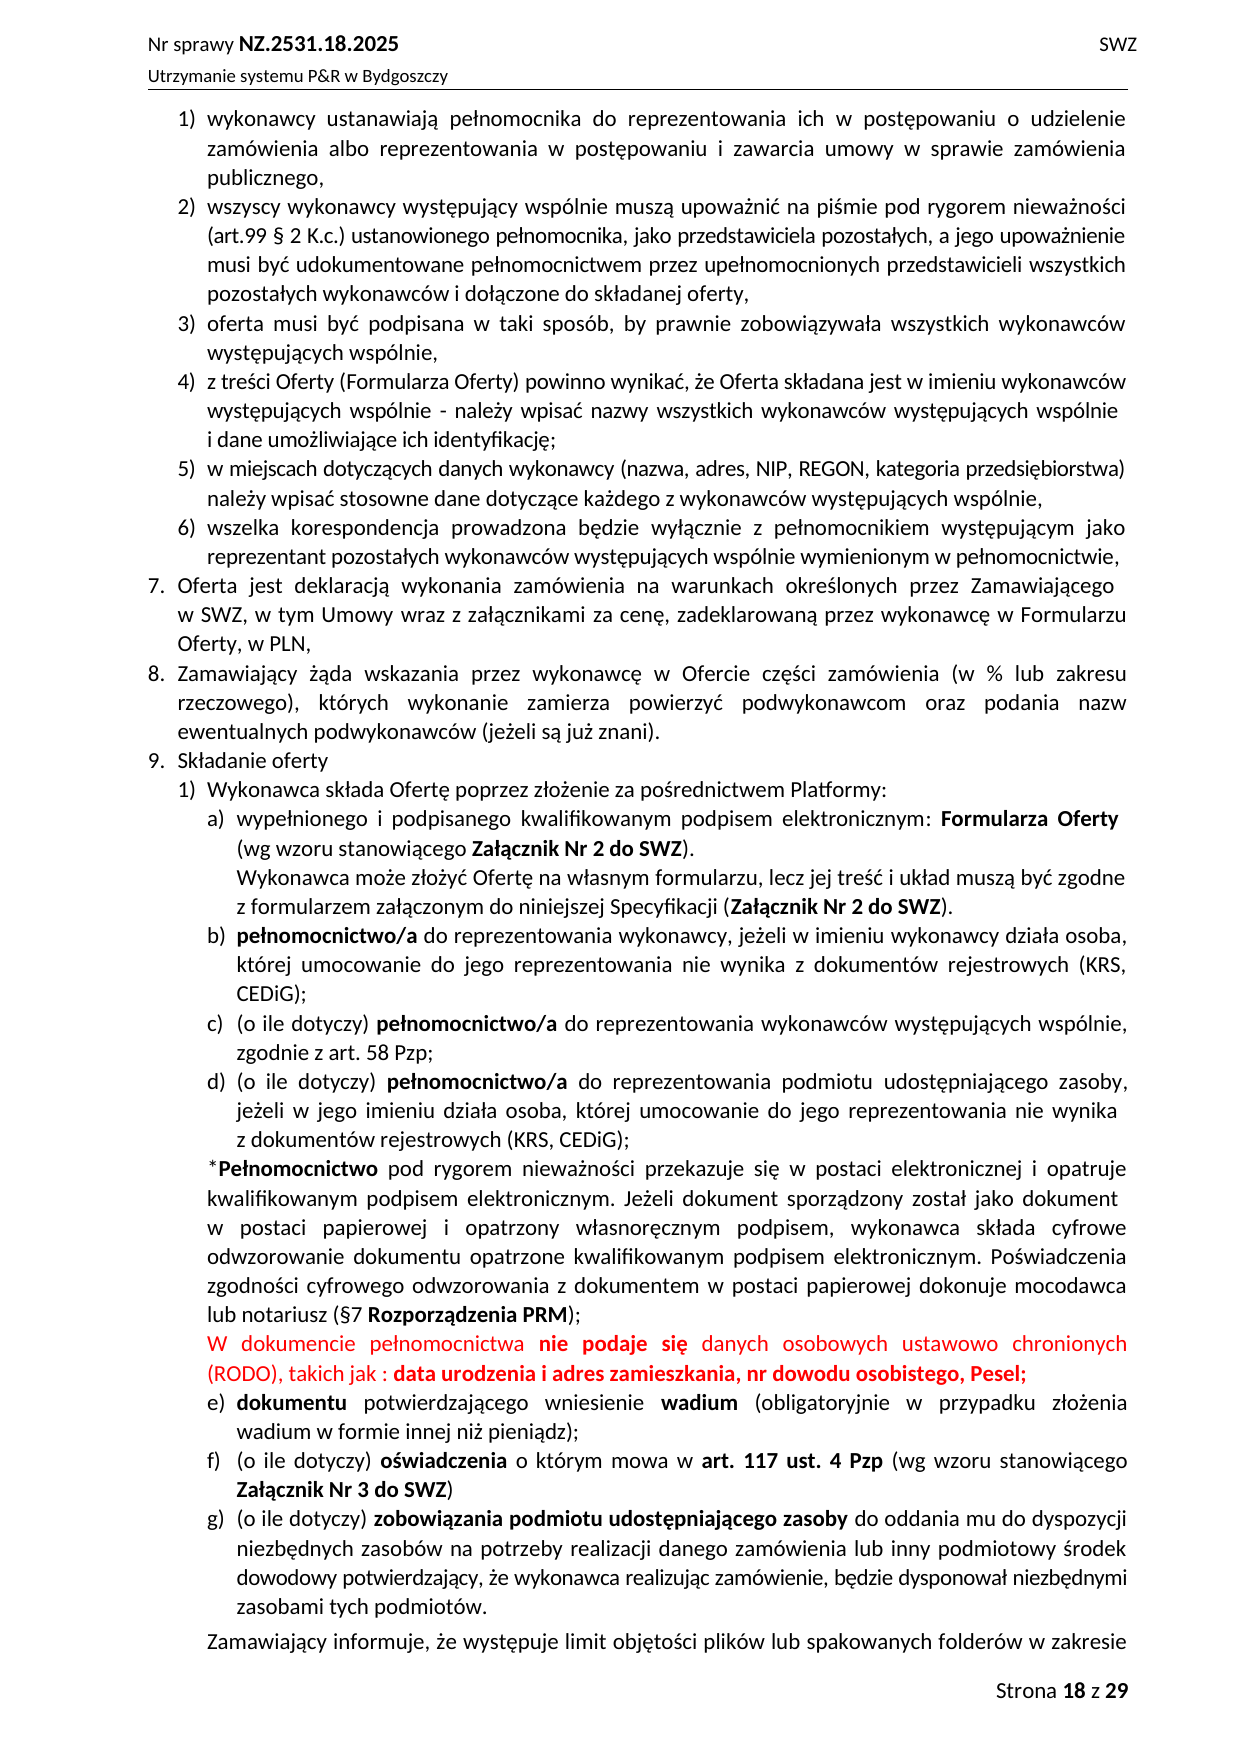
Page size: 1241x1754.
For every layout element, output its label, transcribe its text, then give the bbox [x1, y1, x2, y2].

list Oferta jest deklaracją wykonania zamówienia na warunkach określonych przez Zamawiającego w SWZ, w tym Umowy wraz z załącznikami za cenę, zadeklarowaną przez wykonawcę w Formularzu Oferty, w PLN, [148, 570, 1128, 658]
list Wykonawca składa Ofertę poprzez złożenie za pośrednictwem Platformy: [177, 774, 1127, 803]
list oferta musi być podpisana w taki sposób, by prawnie zobowiązywała wszystkich wykonawców występujących wspólnie, [177, 308, 1127, 366]
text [207, 1626, 1128, 1656]
list wykonawcy ustanawiają pełnomocnika do reprezentowania ich w postępowaniu o udzielenie zamówienia albo reprezentowania w postępowaniu i zawarcia umowy w sprawie zamówienia publicznego, [177, 103, 1127, 191]
list pełnomocnictwo/a do reprezentowania wykonawcy, jeżeli w imieniu wykonawcy działa osoba, której umocowanie do jego reprezentowania nie wynika z dokumentów rejestrowych (KRS, CEDiG); [207, 920, 1128, 1008]
list wszelka korespondencja prowadzona będzie wyłącznie z pełnomocnikiem występującym jako reprezentant pozostałych wykonawców występujących wspólnie wymienionym w pełnomocnictwie, [177, 512, 1127, 570]
text *Pełnomocnictwo pod rygorem nieważności przekazuje się w postaci elektronicznej i opatruje kwalifikowanym podpisem elektronicznym. Jeżeli dokument sporządzony został jako dokument w postaci papierowej i opatrzony własnoręcznym podpisem, wykonawca składa cyfrowe odwzorowanie dokumentu opatrzone kwalifikowanym podpisem elektronicznym. Poświadczenia zgodności cyfrowego odwzorowania z dokumentem w postaci papierowej dokonuje mocodawca lub notariusz (§7 Rozporządzenia PRM); [207, 1153, 1128, 1328]
list z treści Oferty (Formularza Oferty) powinno wynikać, że Oferta składana jest w imieniu wykonawców występujących wspólnie - należy wpisać nazwy wszystkich wykonawców występujących wspólnie i dane umożliwiające ich identyfikację; [177, 366, 1127, 453]
list w miejscach dotyczących danych wykonawcy (nazwa, adres, NIP, REGON, kategoria przedsiębiorstwa) należy wpisać stosowne dane dotyczące każdego z wykonawców występujących wspólnie, [177, 453, 1127, 512]
list (o ile dotyczy) pełnomocnictwo/a do reprezentowania wykonawców występujących wspólnie, zgodnie z art. 58 Pzp; [207, 1008, 1128, 1066]
list Składanie oferty [148, 745, 1128, 774]
list (o ile dotyczy) oświadczenia o którym mowa w art. 117 ust. 4 Pzp (wg wzoru stanowiącego Załącznik Nr 3 do SWZ) [207, 1445, 1128, 1503]
text W dokumencie pełnomocnictwa nie podaje się danych osobowych ustawowo chronionych (RODO), takich jak : data urodzenia i adres zamieszkania, nr dowodu osobistego, Pesel; [207, 1328, 1128, 1387]
list Zamawiający żąda wskazania przez wykonawcę w Ofercie części zamówienia (w % lub zakresu rzeczowego), których wykonanie zamierza powierzyć podwykonawcom oraz podania nazw ewentualnych podwykonawców (jeżeli są już znani). [148, 658, 1128, 745]
list (o ile dotyczy) zobowiązania podmiotu udostępniającego zasoby do oddania mu do dyspozycji niezbędnych zasobów na potrzeby realizacji danego zamówienia lub inny podmiotowy środek dowodowy potwierdzający, że wykonawca realizując zamówienie, będzie dysponował niezbędnymi zasobami tych podmiotów. [207, 1503, 1128, 1620]
list wypełnionego i podpisanego kwalifikowanym podpisem elektronicznym: Formularza Oferty (wg wzoru stanowiącego Załącznik Nr 2 do SWZ). [207, 803, 1128, 862]
list wszyscy wykonawcy występujący wspólnie muszą upoważnić na piśmie pod rygorem nieważności (art.99 § 2 K.c.) ustanowionego pełnomocnika, jako przedstawiciela pozostałych, a jego upoważnienie musi być udokumentowane pełnomocnictwem przez upełnomocnionych przedstawicieli wszystkich pozostałych wykonawców i dołączone do składanej oferty, [177, 191, 1127, 308]
list (o ile dotyczy) pełnomocnictwo/a do reprezentowania podmiotu udostępniającego zasoby, jeżeli w jego imieniu działa osoba, której umocowanie do jego reprezentowania nie wynika z dokumentów rejestrowych (KRS, CEDiG); [207, 1066, 1128, 1153]
list dokumentu potwierdzającego wniesienie wadium (obligatoryjnie w przypadku złożenia wadium w formie innej niż pieniądz); [207, 1387, 1128, 1445]
text Wykonawca może złożyć Ofertę na własnym formularzu, lecz jej treść i układ muszą być zgodne z formularzem załączonym do niniejszej Specyfikacji (Załącznik Nr 2 do SWZ). [236, 862, 1128, 920]
